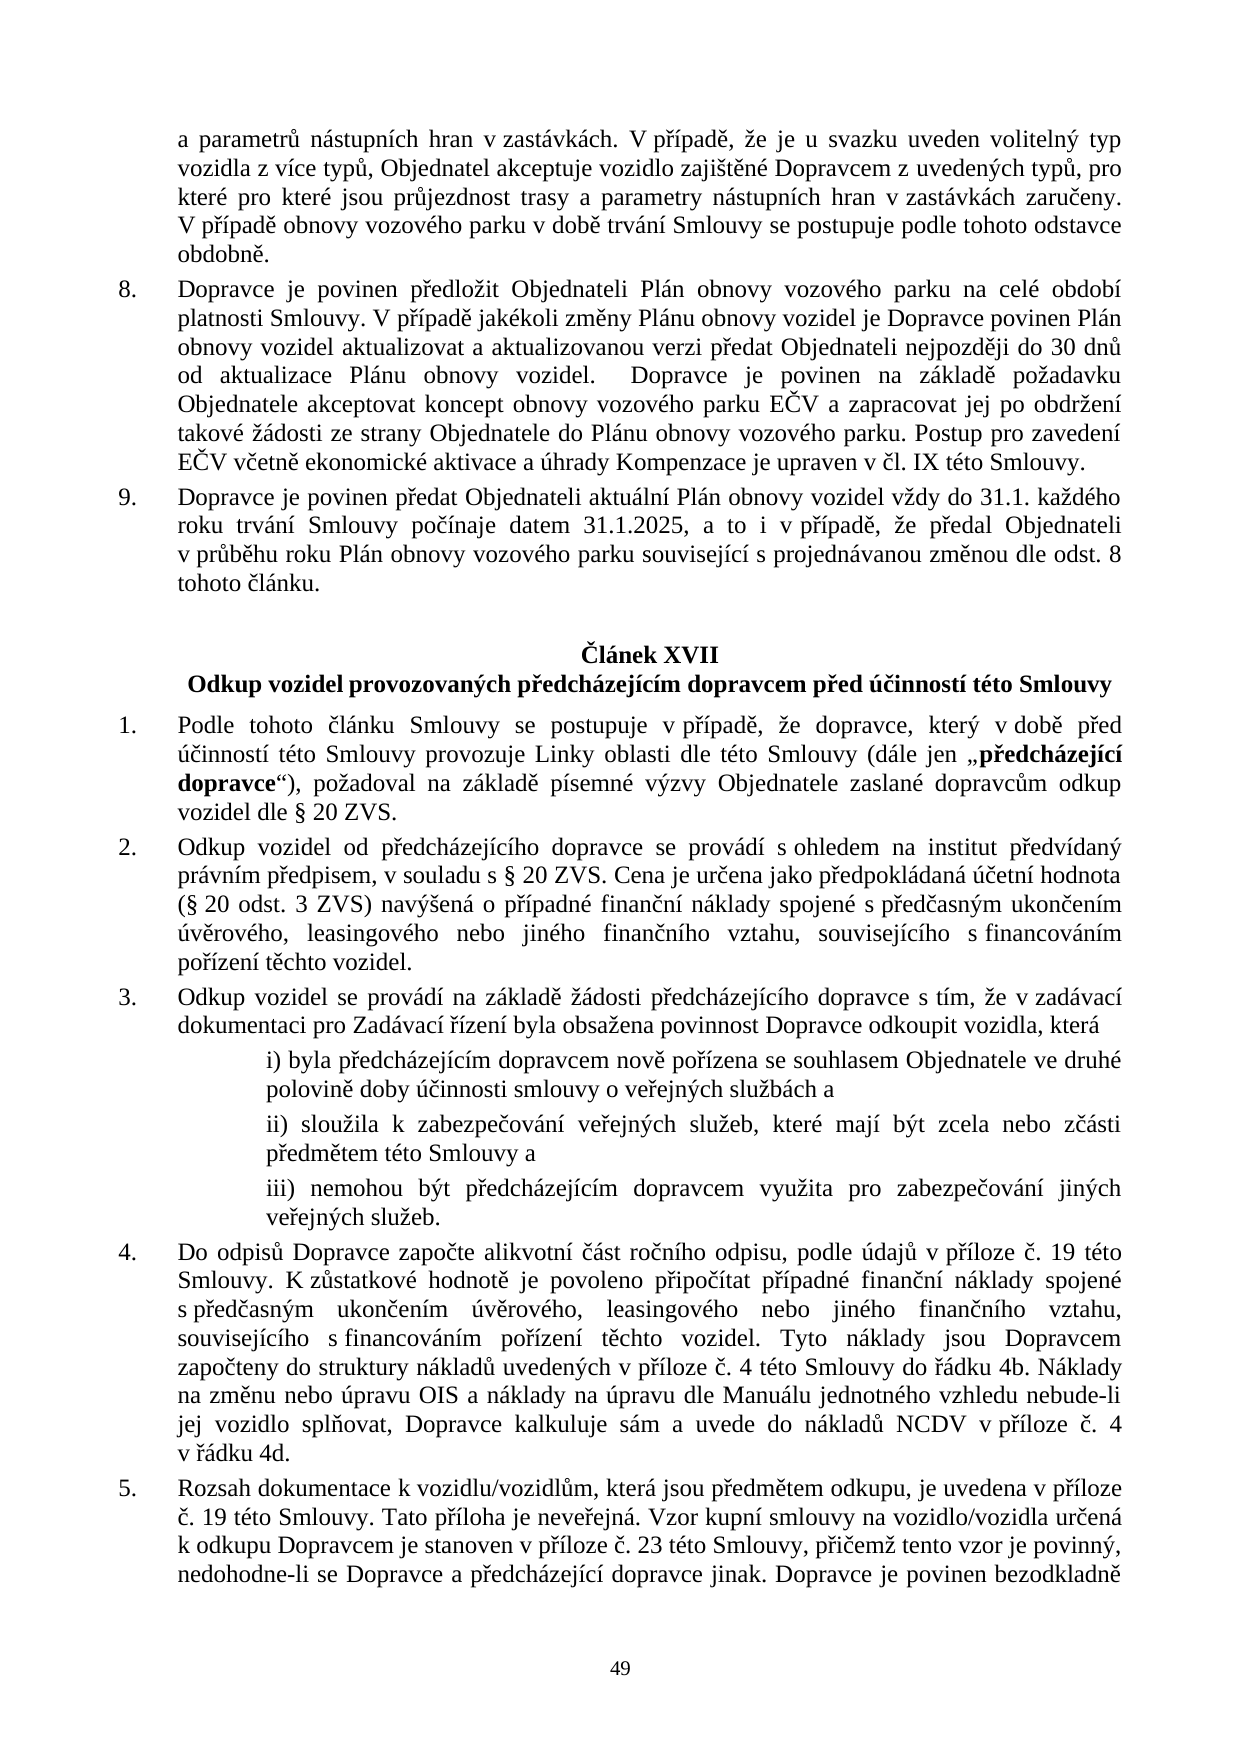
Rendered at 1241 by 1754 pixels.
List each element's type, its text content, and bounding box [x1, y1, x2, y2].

list Odkup vozidel se provádí na základě žádosti předcházejícího dopravce s tím, že v zadávací dokumentaci pro Zadávací řízení byla obsažena povinnost Dopravce odkoupit vozidla, která [118, 982, 1122, 1039]
list ii) sloužila k zabezpečování veřejných služeb, které mají být zcela nebo zčásti předmětem této Smlouvy a [266, 1109, 1122, 1167]
list Podle tohoto článku Smlouvy se postupuje v případě, že dopravce, který v době před účinností této Smlouvy provozuje Linky oblasti dle této Smlouvy (dále jen „předcházející dopravce“), požadoval na základě písemné výzvy Objednatele zaslané dopravcům odkup vozidel dle § 20 ZVS. [118, 710, 1122, 825]
list Odkup vozidel provozovaných předcházejícím dopravcem před účinností této Smlouvy [177, 669, 1122, 698]
list i) byla předcházejícím dopravcem nově pořízena se souhlasem Objednatele ve druhé polovině doby účinnosti smlouvy o veřejných službách a [266, 1045, 1122, 1103]
list Dopravce je povinen předložit Objednateli Plán obnovy vozového parku na celé období platnosti Smlouvy. V případě jakékoli změny Plánu obnovy vozidel je Dopravce povinen Plán obnovy vozidel aktualizovat a aktualizovanou verzi předat Objednateli nejpozději do 30 dnů od aktualizace Plánu obnovy vozidel. Dopravce je povinen na základě požadavku Objednatele akceptovat koncept obnovy vozového parku EČV a zapracovat jej po obdržení takové žádosti ze strany Objednatele do Plánu obnovy vozového parku. Postup pro zavedení EČV včetně ekonomické aktivace a úhrady Kompenzace je upraven v čl. IX této Smlouvy. [118, 274, 1122, 475]
list Do odpisů Dopravce započte alikvotní část ročního odpisu, podle údajů v příloze č. 19 této Smlouvy. K zůstatkové hodnotě je povoleno připočítat případné finanční náklady spojené s předčasným ukončením úvěrového, leasingového nebo jiného finančního vztahu, souvisejícího s financováním pořízení těchto vozidel. Tyto náklady jsou Dopravcem započteny do struktury nákladů uvedených v příloze č. 4 této Smlouvy do řádku 4b. Náklady na změnu nebo úpravu OIS a náklady na úpravu dle Manuálu jednotného vzhledu nebude-li jej vozidlo splňovat, Dopravce kalkuluje sám a uvede do nákladů NCDV v příloze č. 4 v řádku 4d. [118, 1237, 1122, 1467]
text Článek XVII [177, 640, 1122, 669]
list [118, 124, 1122, 268]
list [118, 1473, 1122, 1588]
list Odkup vozidel od předcházejícího dopravce se provádí s ohledem na institut předvídaný právním předpisem, v souladu s § 20 ZVS. Cena je určena jako předpokládaná účetní hodnota (§ 20 odst. 3 ZVS) navýšená o případné finanční náklady spojené s předčasným ukončením úvěrového, leasingového nebo jiného finančního vztahu, souvisejícího s financováním pořízení těchto vozidel. [118, 832, 1122, 975]
list Dopravce je povinen předat Objednateli aktuální Plán obnovy vozidel vždy do 31.1. každého roku trvání Smlouvy počínaje datem 31.1.2025, a to i v případě, že předal Objednateli v průběhu roku Plán obnovy vozového parku související s projednávanou změnou dle odst. 8 tohoto článku. [118, 482, 1122, 597]
list iii) nemohou být předcházejícím dopravcem využita pro zabezpečování jiných veřejných služeb. [266, 1173, 1122, 1230]
